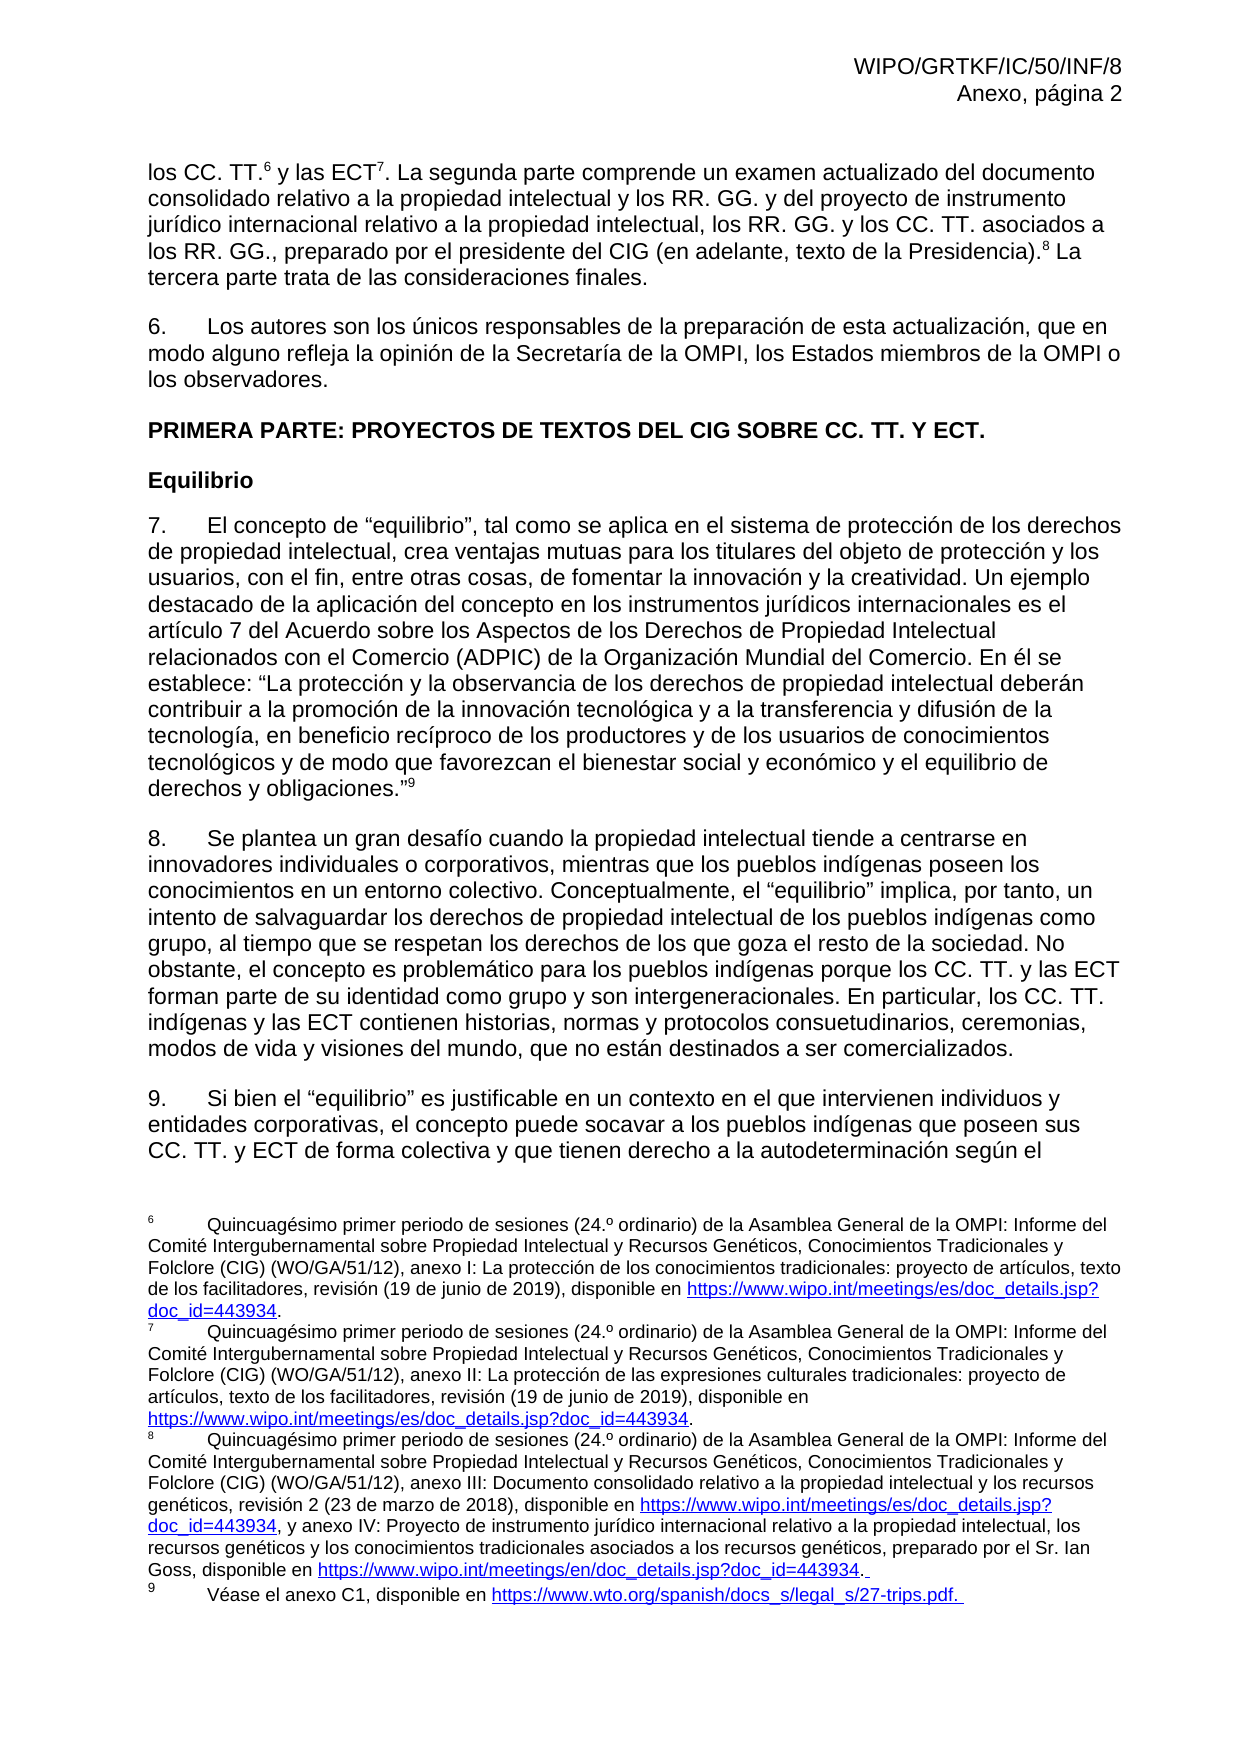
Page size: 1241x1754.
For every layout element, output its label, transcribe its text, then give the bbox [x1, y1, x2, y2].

text PRIMERA PARTE: PROYECTOS DE TEXTOS DEL CIG SOBRE CC. TT. Y ECT. [148, 417, 1122, 444]
text Si bien el “equilibrio” es justificable en un contexto en el que intervienen individuos y entidades corporativas, el concepto puede socavar a los pueblos indígenas que poseen sus CC. TT. y ECT de forma colectiva y que tienen derecho a la autodeterminación según el derecho internacional. Este derecho engloba el deseo de numerosos pueblos indígenas de promulgar leyes relativas a su idioma, su cultura y, posiblemente, su propiedad intelectual. Uno de los retos es cómo el régimen de propiedad intelectual puede reconocer las normas consuetudinarias de los pueblos indígenas, ofrecer protección y apoyar la transferencia de CC. TT. y ECT a partir de mecanismos de acceso y participación en los beneficios y condiciones mutuamente convenidas, en consonancia con el principio del consentimiento libre, previo y fundamentado. [148, 1084, 1122, 1164]
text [148, 158, 1122, 290]
text El concepto de “equilibrio”, tal como se aplica en el sistema de protección de los derechos de propiedad intelectual, crea ventajas mutuas para los titulares del objeto de protección y los usuarios, con el fin, entre otras cosas, de fomentar la innovación y la creatividad. Un ejemplo destacado de la aplicación del concepto en los instrumentos jurídicos internacionales es el artículo 7 del Acuerdo sobre los Aspectos de los Derechos de Propiedad Intelectual relacionados con el Comercio (ADPIC) de la Organización Mundial del Comercio. En él se establece: “La protección y la observancia de los derechos de propiedad intelectual deberán contribuir a la promoción de la innovación tecnológica y a la transferencia y difusión de la tecnología, en beneficio recíproco de los productores y de los usuarios de conocimientos tecnológicos y de modo que favorezcan el bienestar social y económico y el equilibrio de derechos y obligaciones.” [148, 512, 1122, 802]
text Se plantea un gran desafío cuando la propiedad intelectual tiende a centrarse en innovadores individuales o corporativos, mientras que los pueblos indígenas poseen los conocimientos en un entorno colectivo. Conceptualmente, el “equilibrio” implica, por tanto, un intento de salvaguardar los derechos de propiedad intelectual de los pueblos indígenas como grupo, al tiempo que se respetan los derechos de los que goza el resto de la sociedad. No obstante, el concepto es problemático para los pueblos indígenas porque los CC. TT. y las ECT forman parte de su identidad como grupo y son intergeneracionales. En particular, los CC. TT. indígenas y las ECT contienen historias, normas y protocolos consuetudinarios, ceremonias, modos de vida y visiones del mundo, que no están destinados a ser comercializados. [148, 824, 1122, 1062]
text Equilibrio [148, 467, 1122, 493]
text Los autores son los únicos responsables de la preparación de esta actualización, que en modo alguno refleja la opinión de la Secretaría de la OMPI, los Estados miembros de la OMPI o los observadores. [148, 313, 1122, 392]
